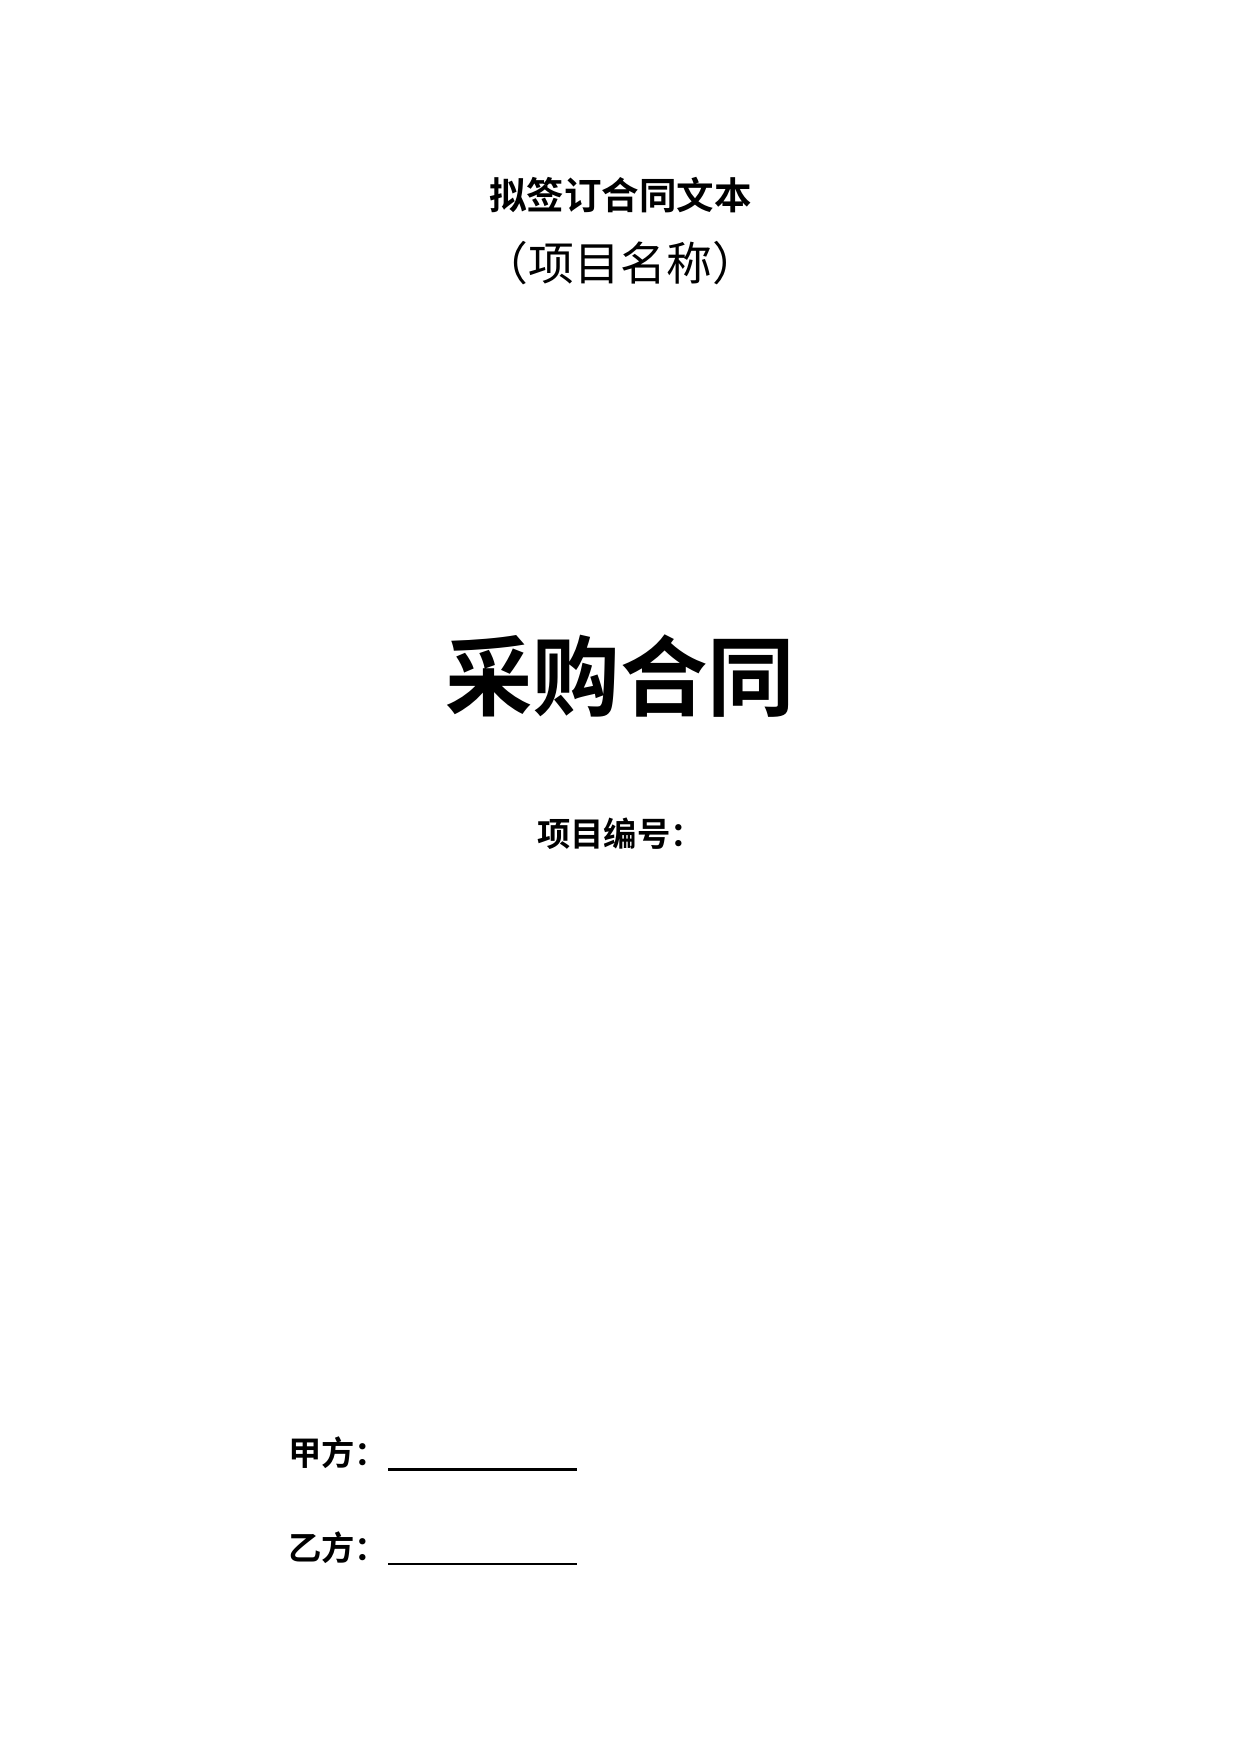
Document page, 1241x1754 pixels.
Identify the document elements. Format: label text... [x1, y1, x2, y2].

text 乙方： [187, 1513, 1053, 1578]
text （项目名称） [187, 227, 1053, 293]
text 甲方： [187, 1418, 1053, 1483]
text 采购合同 [187, 607, 1053, 737]
text 拟签订合同文本 [187, 162, 1053, 227]
text 项目编号： [187, 800, 1053, 865]
